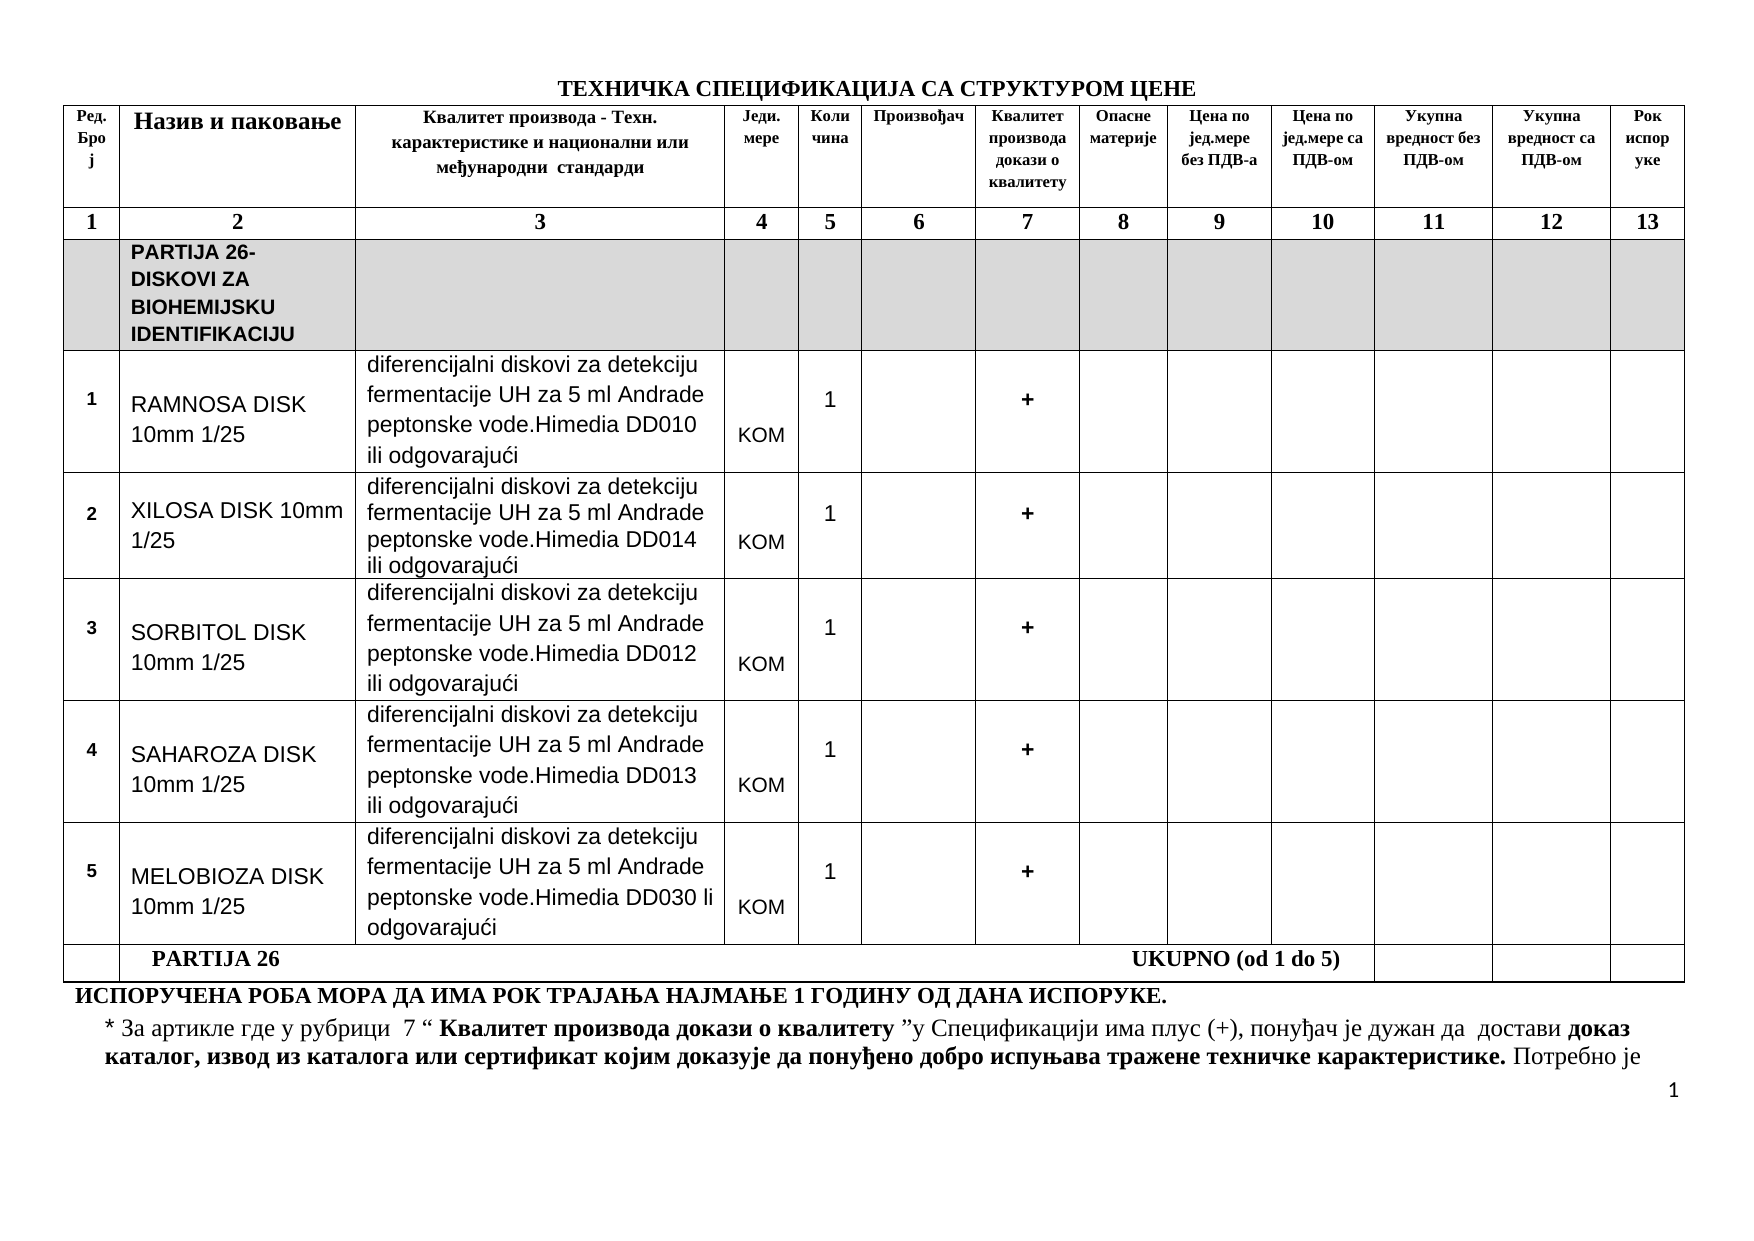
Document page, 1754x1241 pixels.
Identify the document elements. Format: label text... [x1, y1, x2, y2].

table_cell diferencijalni diskovi za detekciju fermentacije UH za 5 ml Andrade peptonske vode.Himedia DD030 li odgovarajući [356, 823, 724, 944]
table_cell 2 [64, 473, 119, 578]
table_cell [1375, 351, 1492, 472]
table_cell SAHAROZA DISK 10mm 1/25 [120, 701, 355, 822]
table_cell [1168, 579, 1271, 700]
table_cell [1611, 579, 1684, 700]
table_header Количина [799, 106, 861, 207]
table_cell KOM [725, 823, 798, 944]
table_cell 12 [1493, 208, 1610, 238]
table_cell [1272, 823, 1374, 944]
table_cell SORBITOL DISK 10mm 1/25 [120, 579, 355, 700]
table_cell 3 [356, 208, 724, 238]
table_cell [1375, 473, 1492, 578]
table_cell [1611, 240, 1684, 350]
table_cell [1272, 473, 1374, 578]
table_cell [862, 240, 975, 350]
table_header Рок испоруке [1611, 106, 1684, 207]
table_cell [1611, 351, 1684, 472]
table_header Квалитет производа докази о квалитету [976, 106, 1079, 207]
table_cell [1272, 701, 1374, 822]
table_cell [1168, 351, 1271, 472]
table_header Цена по јед.мере без ПДВ-а [1168, 106, 1271, 207]
table_cell [1493, 351, 1610, 472]
table_cell 1 [64, 351, 119, 472]
table_cell [1375, 579, 1492, 700]
table_cell [1493, 579, 1610, 700]
table_cell [64, 945, 119, 981]
table_cell 9 [1168, 208, 1271, 238]
table_cell 4 [725, 208, 798, 238]
table_cell 2 [120, 208, 355, 238]
table_cell [1272, 351, 1374, 472]
table_cell 1 [799, 351, 861, 472]
table_cell 3 [64, 579, 119, 700]
table_cell KOM [725, 701, 798, 822]
table_header Назив и паковање [120, 106, 355, 207]
table_cell + [976, 351, 1079, 472]
table_cell 6 [862, 208, 975, 238]
table_cell 8 [1080, 208, 1167, 238]
table_cell KOM [725, 473, 798, 578]
table_cell [1168, 473, 1271, 578]
table_cell [1375, 701, 1492, 822]
table_cell [1168, 240, 1271, 350]
table_cell [862, 473, 975, 578]
table_cell diferencijalni diskovi za detekciju fermentacije UH za 5 ml Andrade peptonske vode.Himedia DD014 ili odgovarajući [356, 473, 724, 578]
table_cell [1611, 945, 1684, 981]
table_cell [64, 240, 119, 350]
table_cell [1375, 240, 1492, 350]
table_cell KOM [725, 351, 798, 472]
table_cell 4 [64, 701, 119, 822]
table_cell [1611, 473, 1684, 578]
table_cell RAMNOSA DISK 10mm 1/25 [120, 351, 355, 472]
table_cell [1080, 240, 1167, 350]
table_cell [1375, 945, 1492, 981]
table_cell [1272, 240, 1374, 350]
table_cell [1611, 823, 1684, 944]
table_cell 5 [799, 208, 861, 238]
text ТЕХНИЧКА СПЕЦИФИКАЦИЈА СА СТРУКТУРОМ ЦЕНЕ [75, 75, 1679, 101]
table_cell 1 [64, 208, 119, 238]
table_cell [1493, 240, 1610, 350]
table_header Једи. мере [725, 106, 798, 207]
table_header Цена по јед.мере са ПДВ-ом [1272, 106, 1374, 207]
table_cell [862, 701, 975, 822]
table_cell [1493, 945, 1610, 981]
table_cell [1493, 823, 1610, 944]
table_header Произвођач [862, 106, 975, 207]
table_cell [356, 240, 724, 350]
table_cell MELOBIOZA DISK 10mm 1/25 [120, 823, 355, 944]
table_cell 1 [799, 579, 861, 700]
table_cell 13 [1611, 208, 1684, 238]
table_cell 10 [1272, 208, 1374, 238]
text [104, 1013, 1655, 1070]
table_cell XILOSA DISK 10mm 1/25 [120, 473, 355, 578]
table_cell 11 [1375, 208, 1492, 238]
table_cell [1080, 473, 1167, 578]
table_header Квалитет производа - Техн. карактеристике и национални или међународни стандарди [356, 106, 724, 207]
table_cell [1272, 579, 1374, 700]
table_header Ред. Број [64, 106, 119, 207]
table_cell + [976, 823, 1079, 944]
table_cell [799, 240, 861, 350]
table_cell PARTIJA 26 UKUPNO (od 1 do 5) [120, 945, 1374, 981]
table_header Укупна вредност без ПДВ-ом [1375, 106, 1492, 207]
table_cell diferencijalni diskovi za detekciju fermentacije UH za 5 ml Andrade peptonske vode.Himedia DD010 ili odgovarajući [356, 351, 724, 472]
table_cell + [976, 579, 1079, 700]
table_cell [862, 579, 975, 700]
table_cell [976, 240, 1079, 350]
table_cell [1080, 701, 1167, 822]
table_cell [862, 351, 975, 472]
table_cell 7 [976, 208, 1079, 238]
table_cell [1493, 701, 1610, 822]
table_cell PARTIJA 26- DISKOVI ZA BIOHEMIJSKU IDENTIFIKACIJU [120, 240, 355, 350]
table_cell [1375, 823, 1492, 944]
table_cell 5 [64, 823, 119, 944]
table_cell [1611, 701, 1684, 822]
table_cell 1 [799, 823, 861, 944]
table_cell [725, 240, 798, 350]
table_cell + [976, 701, 1079, 822]
table_cell 1 [799, 473, 861, 578]
table_cell [1493, 473, 1610, 578]
table_cell [1080, 823, 1167, 944]
table_cell [1080, 579, 1167, 700]
table_header Опасне материје [1080, 106, 1167, 207]
table_cell [1168, 701, 1271, 822]
table_cell [1080, 351, 1167, 472]
table_cell + [976, 473, 1079, 578]
table_cell KOM [725, 579, 798, 700]
table_cell diferencijalni diskovi za detekciju fermentacije UH za 5 ml Andrade peptonske vode.Himedia DD012 ili odgovarajući [356, 579, 724, 700]
text ИСПОРУЧЕНА РОБА МОРА ДА ИМА РОК ТРАЈАЊА НАЈМАЊЕ 1 ГОДИНУ ОД ДАНА ИСПОРУКЕ. [75, 983, 1679, 1009]
table_header Укупна вредност са ПДВ-ом [1493, 106, 1610, 207]
table_cell diferencijalni diskovi za detekciju fermentacije UH za 5 ml Andrade peptonske vode.Himedia DD013 ili odgovarajući [356, 701, 724, 822]
table_cell [1168, 823, 1271, 944]
table_cell [862, 823, 975, 944]
table_cell 1 [799, 701, 861, 822]
